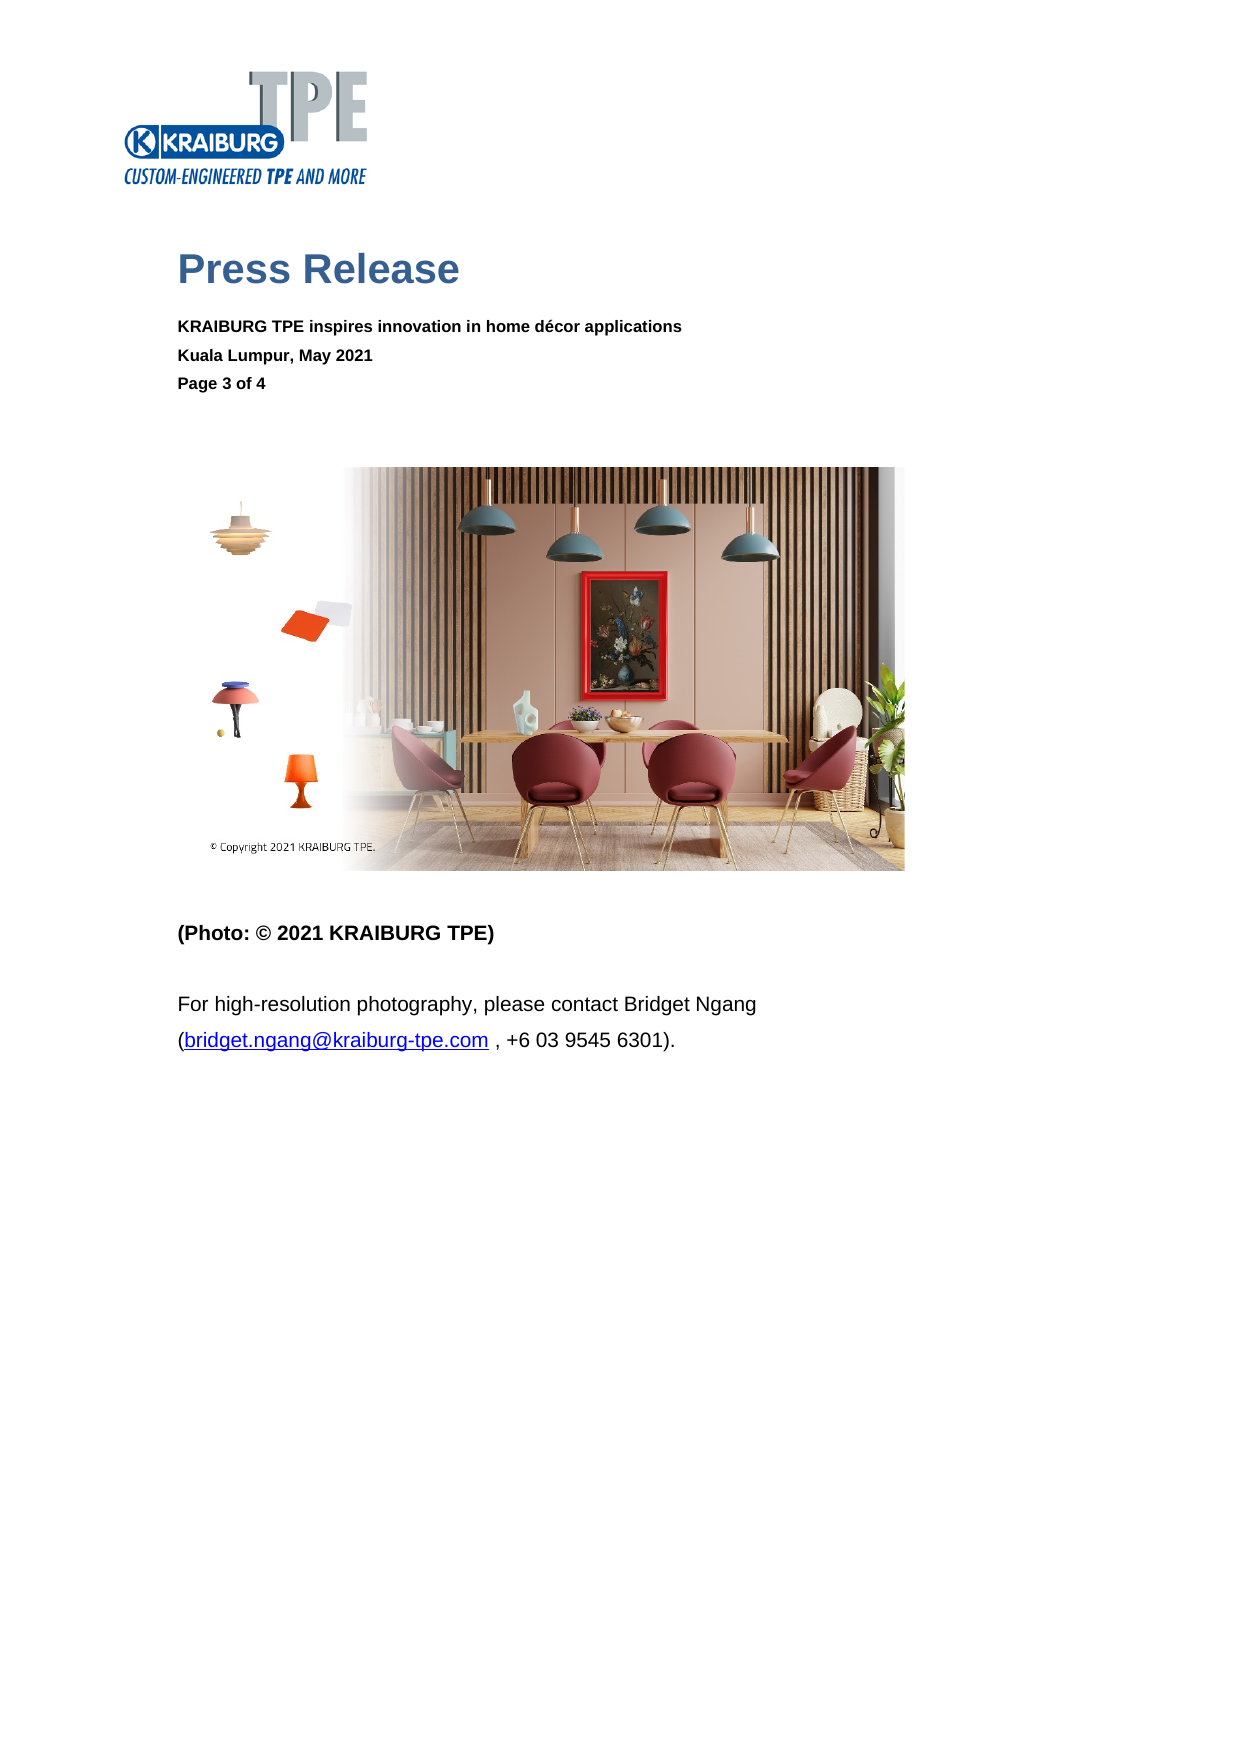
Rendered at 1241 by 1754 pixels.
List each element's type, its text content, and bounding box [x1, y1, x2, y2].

text For high-resolution photography, please contact Bridget Ngang (bridget.ngang@kraiburg-tpe.com , +6 03 9545 6301). [177, 992, 927, 1052]
picture [112, 55, 379, 200]
picture [177, 467, 905, 871]
text (Photo: © 2021 KRAIBURG TPE) [177, 920, 871, 944]
